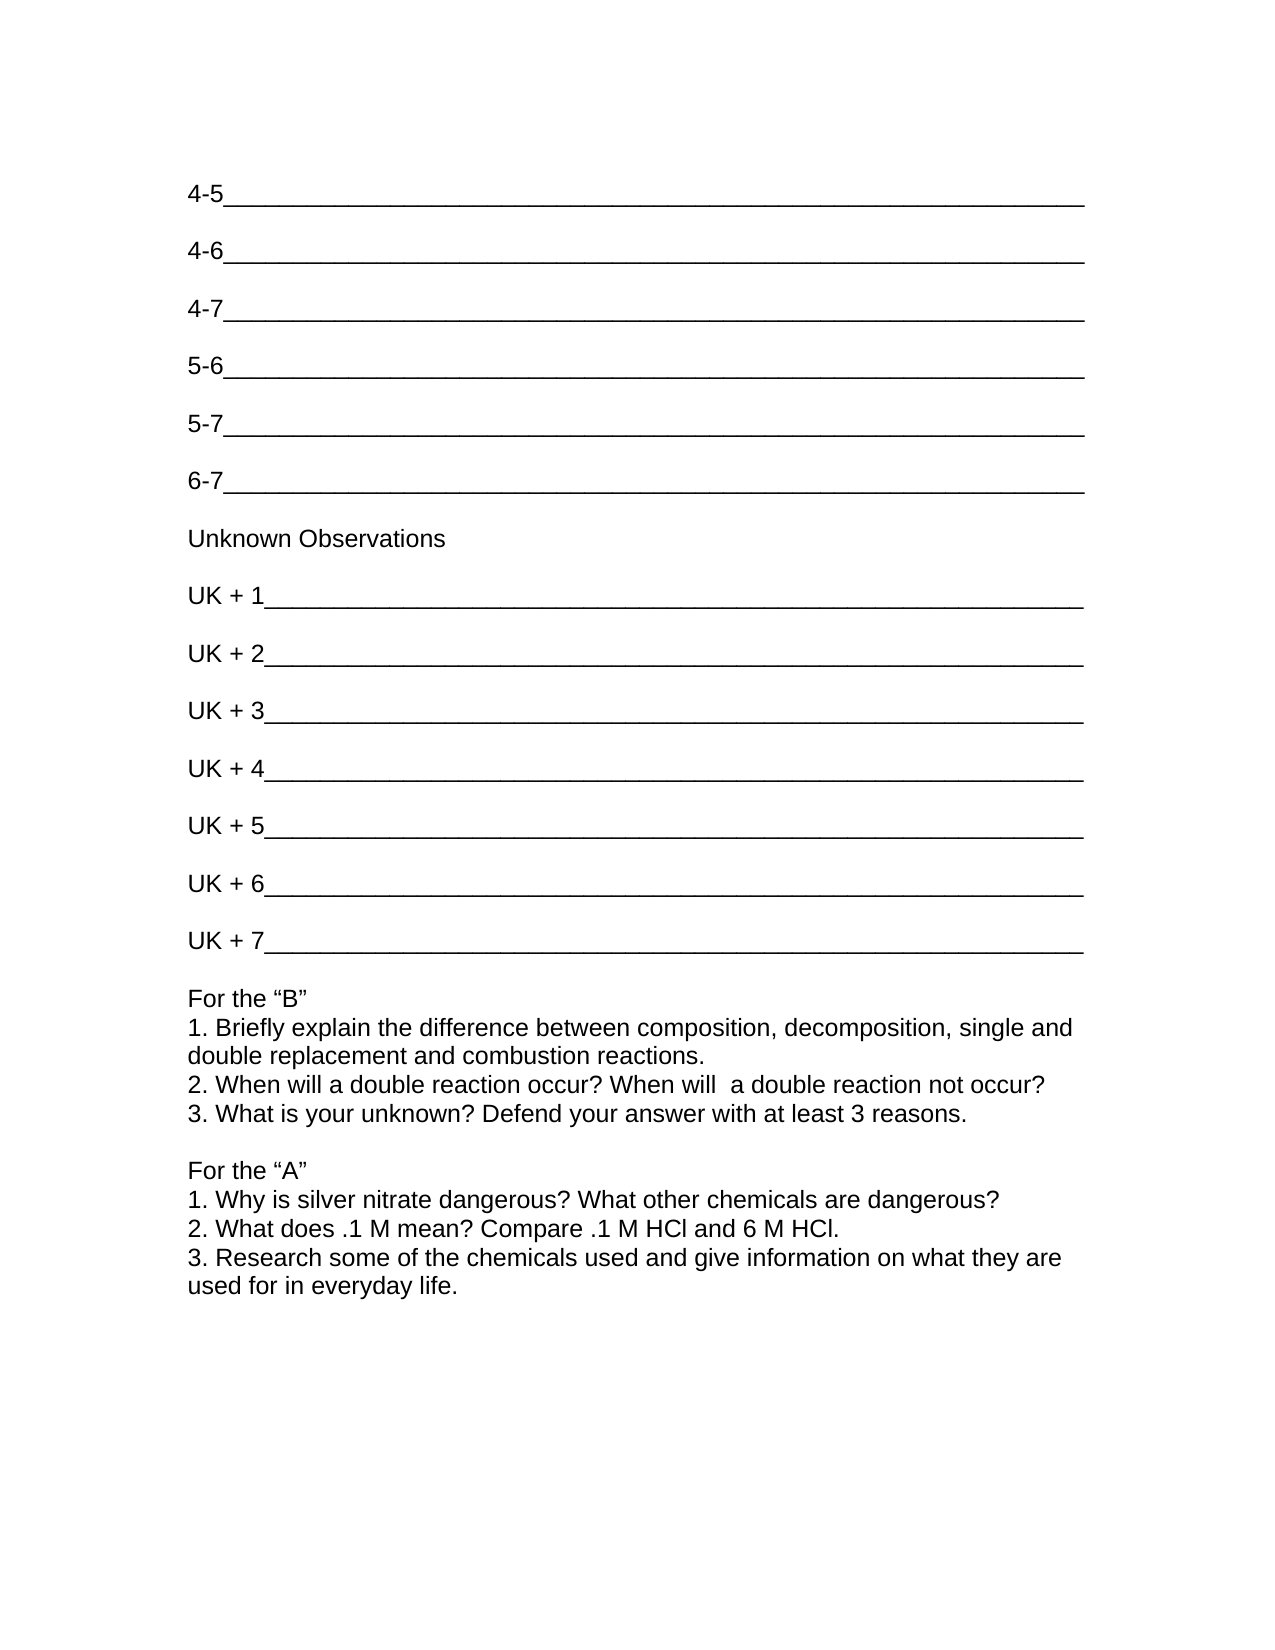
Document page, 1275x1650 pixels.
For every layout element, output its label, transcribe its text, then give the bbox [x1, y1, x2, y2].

text 5-6______________________________________________________________ [187, 351, 1087, 380]
text For the “B” [187, 984, 1087, 1012]
text 5-7______________________________________________________________ [187, 409, 1087, 437]
text Unknown Observations [187, 524, 1087, 552]
text 4-5______________________________________________________________ [187, 179, 1087, 207]
text 1. Why is silver nitrate dangerous? What other chemicals are dangerous? [187, 1185, 1087, 1214]
text For the “A” [187, 1156, 1087, 1185]
text 2. What does .1 M mean? Compare .1 M HCl and 6 M HCl. [187, 1214, 1087, 1242]
text UK + 4___________________________________________________________ [187, 754, 1087, 782]
text 4-7______________________________________________________________ [187, 294, 1087, 322]
text UK + 2___________________________________________________________ [187, 639, 1087, 667]
text UK + 3___________________________________________________________ [187, 696, 1087, 725]
text 3. Research some of the chemicals used and give information on what they are used for in everyday life. [187, 1242, 1087, 1300]
text 1. Briefly explain the difference between composition, decomposition, single and double replacement and combustion reactions. [187, 1012, 1087, 1070]
text UK + 6___________________________________________________________ [187, 869, 1087, 897]
text UK + 7___________________________________________________________ [187, 926, 1087, 955]
text UK + 5___________________________________________________________ [187, 811, 1087, 840]
text 6-7______________________________________________________________ [187, 466, 1087, 495]
text 4-6______________________________________________________________ [187, 236, 1087, 265]
text 3. What is your unknown? Defend your answer with at least 3 reasons. [187, 1099, 1087, 1127]
text UK + 1___________________________________________________________ [187, 581, 1087, 610]
text 2. When will a double reaction occur? When will a double reaction not occur? [187, 1070, 1087, 1099]
